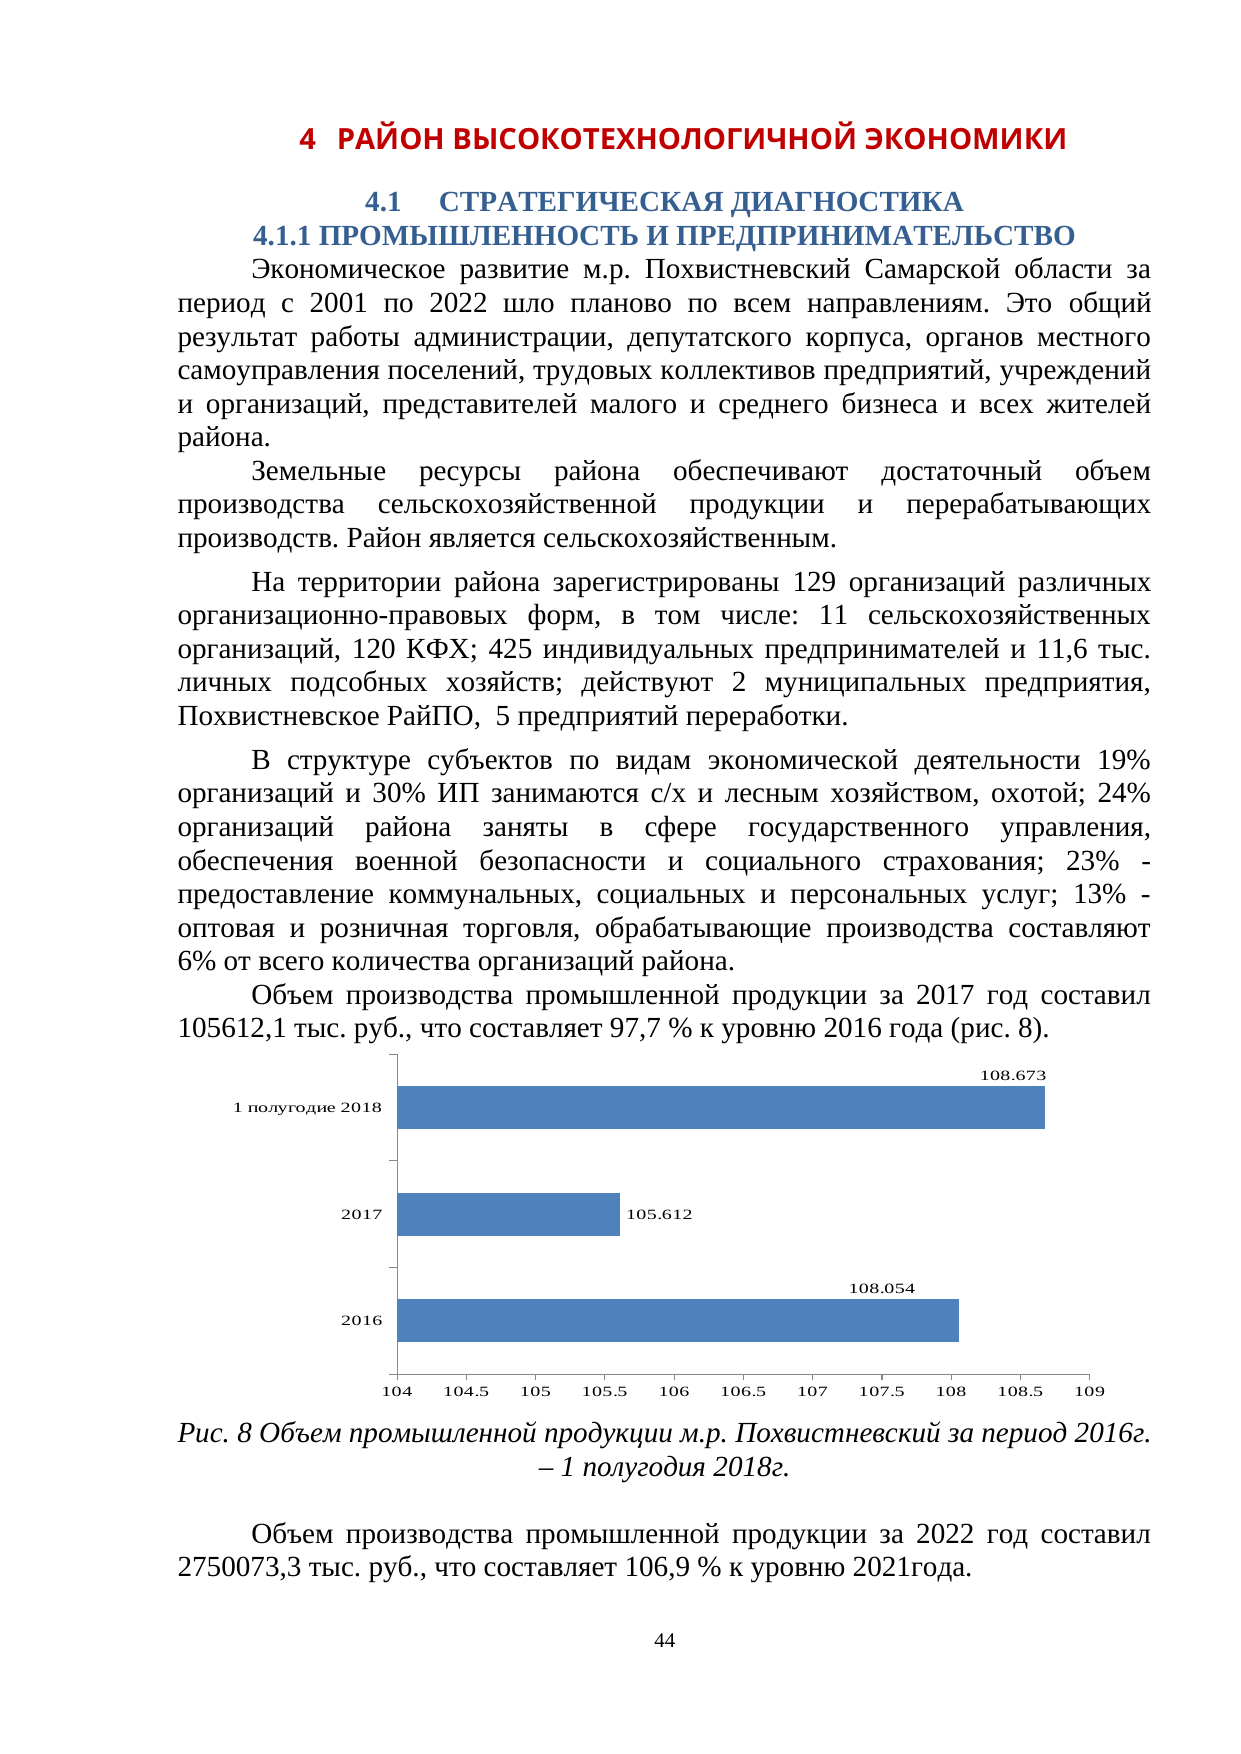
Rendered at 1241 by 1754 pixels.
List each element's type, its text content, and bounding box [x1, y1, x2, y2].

text 4.1.1 ПРОМЫШЛЕННОСТЬ И ПРЕДПРИНИМАТЕЛЬСТВО [177, 218, 1152, 252]
text Земельные ресурсы района обеспечивают достаточный объем производства сельскохозяйственной продукции и перерабатывающих производств. Район является сельскохозяйственным. [177, 453, 1152, 553]
text Рис. 8 Объем промышленной продукции м.р. Похвистневский за период 2016г. – 1 полугодия 2018г. [177, 1415, 1152, 1482]
text В структуре субъектов по видам экономической деятельности 19% организаций и 30% ИП занимаются с/х и лесным хозяйством, охотой; 24% организаций района заняты в сфере государственного управления, обеспечения военной безопасности и социального страхования; 23% - предоставление коммунальных, социальных и персональных услуг; 13% - оптовая и розничная торговля, обрабатывающие производства составляют 6% от всего количества организаций района. [177, 742, 1152, 977]
list СТРАТЕГИЧЕСКАЯ ДИАГНОСТИКА [177, 184, 1152, 218]
text Объем производства промышленной продукции за 2022 год составил 2750073,3 тыс. руб., что составляет 106,9 % к уровню 2021года. [177, 1516, 1152, 1583]
text Объем производства промышленной продукции за 2017 год составил 105612,1 тыс. руб., что составляет 97,7 % к уровню 2016 года (рис. 8). [177, 977, 1152, 1044]
text На территории района зарегистрированы 129 организаций различных организационно-правовых форм, в том числе: 11 сельскохозяйственных организаций, 120 КФХ; 425 индивидуальных предпринимателей и 11,6 тыс. личных подсобных хозяйств; действуют 2 муниципальных предприятия, Похвистневское РайПО, 5 предприятий переработки. [177, 564, 1152, 732]
list район высокотехнологичной экономики [215, 118, 1152, 158]
text Экономическое развитие м.р. Похвистневский Самарской области за период с 2001 по 2022 шло планово по всем направлениям. Это общий результат работы администрации, депутатского корпуса, органов местного самоуправления поселений, трудовых коллективов предприятий, учреждений и организаций, представителей малого и среднего бизнеса и всех жителей района. [177, 252, 1152, 453]
